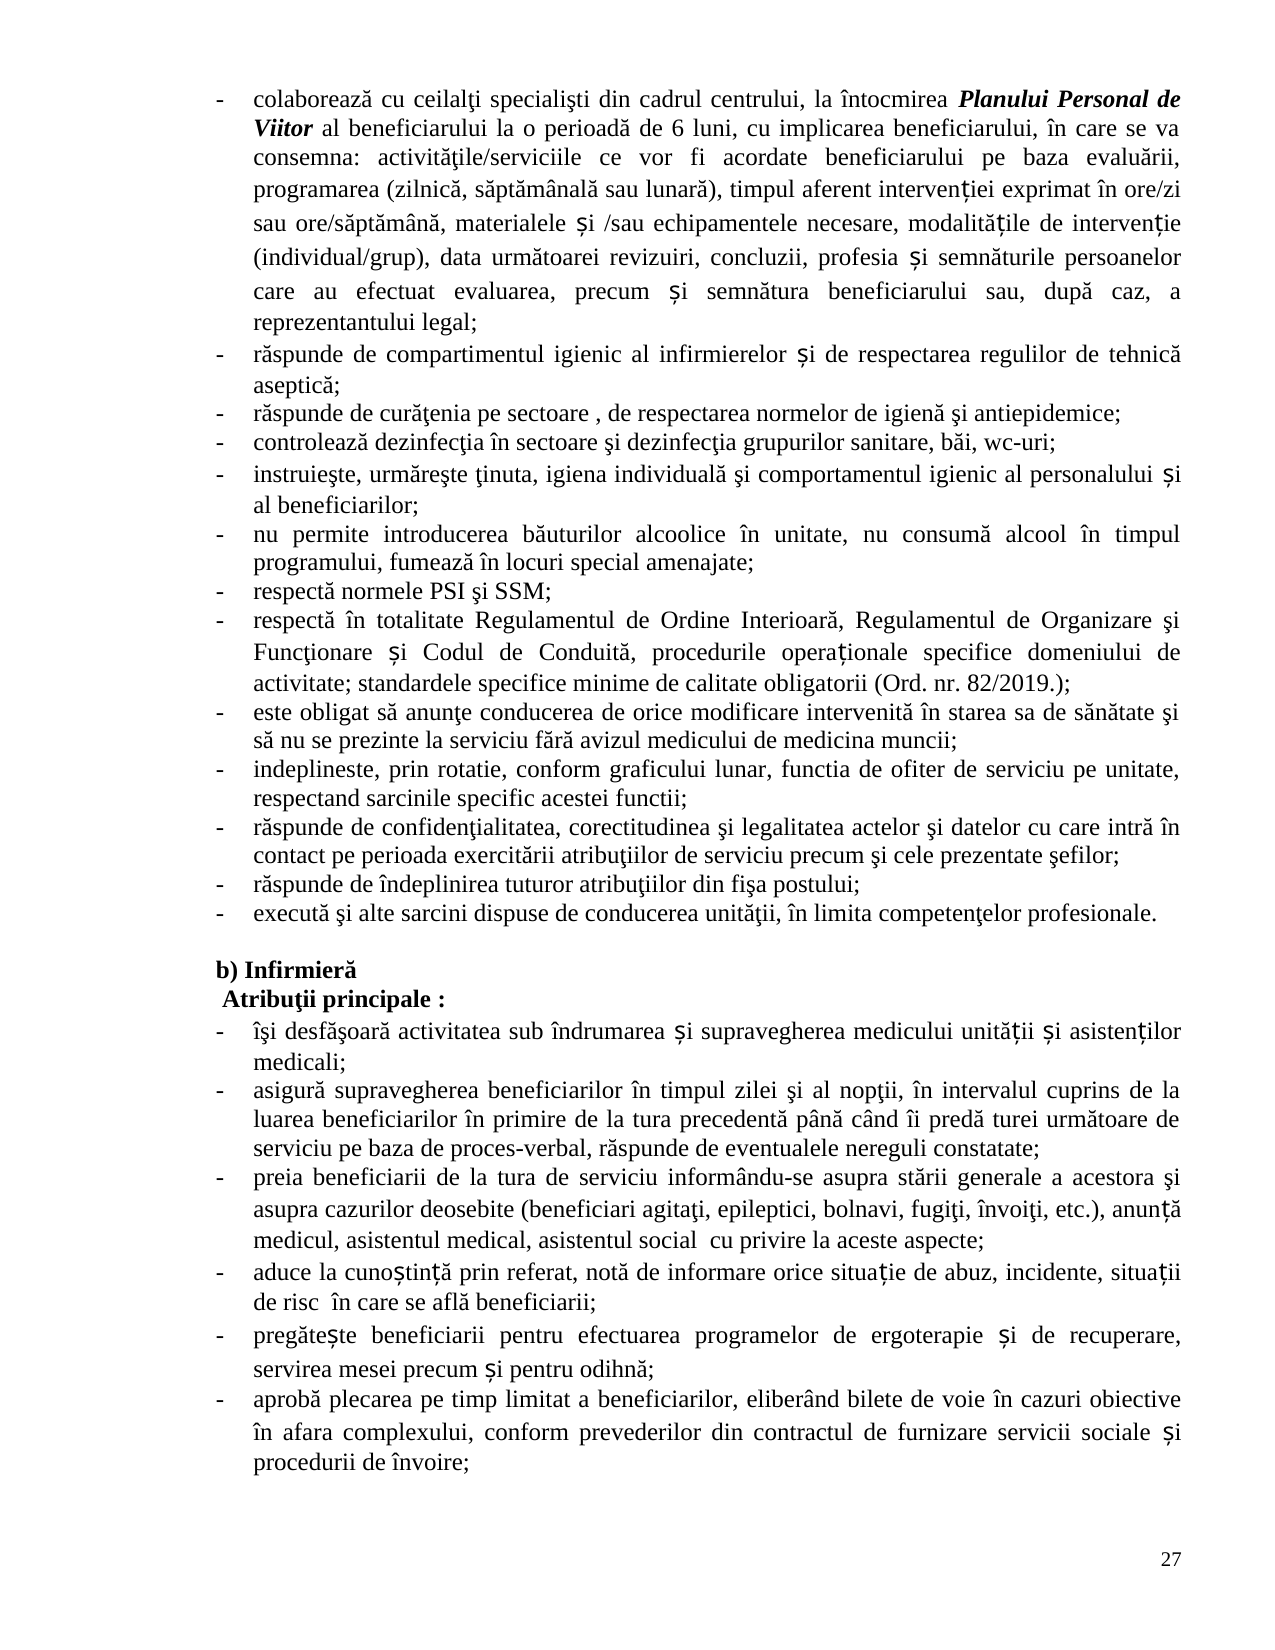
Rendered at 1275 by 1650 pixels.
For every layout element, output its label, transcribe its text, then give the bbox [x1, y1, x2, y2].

list pregătește beneficiarii pentru efectuarea programelor de ergoterapie și de recuperare, servirea mesei precum și pentru odihnă; [216, 1316, 1181, 1384]
list indeplineste, prin rotatie, conform graficului lunar, functia de ofiter de serviciu pe unitate, respectand sarcinile specific acestei functii; [216, 754, 1181, 812]
list asigură supravegherea beneficiarilor în timpul zilei şi al nopţii, în intervalul cuprins de la luarea beneficiarilor în primire de la tura precedentă până când îi predă turei următoare de serviciu pe baza de proces-verbal, răspunde de eventualele nereguli constatate; [216, 1076, 1181, 1162]
list controlează dezinfecţia în sectoare şi dezinfecţia grupurilor sanitare, băi, wc-uri; [216, 427, 1181, 456]
list răspunde de confidenţialitatea, corectitudinea şi legalitatea actelor şi datelor cu care intră în contact pe perioada exercitării atribuţiilor de serviciu precum şi cele prezentate şefilor; [216, 812, 1181, 869]
list răspunde de îndeplinirea tuturor atribuţiilor din fişa postului; [216, 869, 1181, 898]
list răspunde de curăţenia pe sectoare , de respectarea normelor de igienă şi antiepidemice; [216, 398, 1181, 427]
list este obligat să anunţe conducerea de orice modificare intervenită în starea sa de sănătate şi să nu se prezinte la serviciu fără avizul medicului de medicina muncii; [216, 697, 1181, 754]
text b) Infirmieră [178, 955, 1166, 984]
list aprobă plecarea pe timp limitat a beneficiarilor, eliberând bilete de voie în cazuri obiective în afara complexului, conform prevederilor din contractul de furnizare servicii sociale și procedurii de învoire; [216, 1384, 1181, 1476]
list colaborează cu ceilalţi specialişti din cadrul centrului, la întocmirea Planului Personal de Viitor al beneficiarului la o perioadă de 6 luni, cu implicarea beneficiarului, în care se va consemna: activităţile/serviciile ce vor fi acordate beneficiarului pe baza evaluării, programarea (zilnică, săptămânală sau lunară), timpul aferent intervenției exprimat în ore/zi sau ore/săptămână, materialele și /sau echipamentele necesare, modalitățile de intervenție (individual/grup), data următoarei revizuiri, concluzii, profesia și semnăturile persoanelor care au efectuat evaluarea, precum și semnătura beneficiarului sau, după caz, a reprezentantului legal; [216, 84, 1181, 336]
list execută şi alte sarcini dispuse de conducerea unităţii, în limita competenţelor profesionale. [216, 898, 1181, 927]
list răspunde de compartimentul igienic al infirmierelor și de respectarea regulilor de tehnică aseptică; [216, 336, 1181, 398]
list îşi desfăşoară activitatea sub îndrumarea și supravegherea medicului unității și asistenților medicali; [216, 1013, 1181, 1076]
list respectă în totalitate Regulamentul de Ordine Interioară, Regulamentul de Organizare şi Funcţionare și Codul de Conduită, procedurile operaționale specifice domeniului de activitate; standardele specifice minime de calitate obligatorii (Ord. nr. 82/2019.); [216, 605, 1181, 697]
list nu permite introducerea băuturilor alcoolice în unitate, nu consumă alcool în timpul programului, fumează în locuri special amenajate; [216, 519, 1181, 576]
list respectă normele PSI şi SSM; [216, 576, 1181, 605]
text Atribuţii principale : [178, 984, 1166, 1013]
list aduce la cunoștință prin referat, notă de informare orice situație de abuz, incidente, situații de risc în care se află beneficiarii; [216, 1253, 1181, 1316]
list preia beneficiarii de la tura de serviciu informându-se asupra stării generale a acestora şi asupra cazurilor deosebite (beneficiari agitaţi, epileptici, bolnavi, fugiţi, învoiţi, etc.), anunță medicul, asistentul medical, asistentul social cu privire la aceste aspecte; [216, 1162, 1181, 1253]
list instruieşte, urmăreşte ţinuta, igiena individuală şi comportamentul igienic al personalului și al beneficiarilor; [216, 456, 1181, 519]
